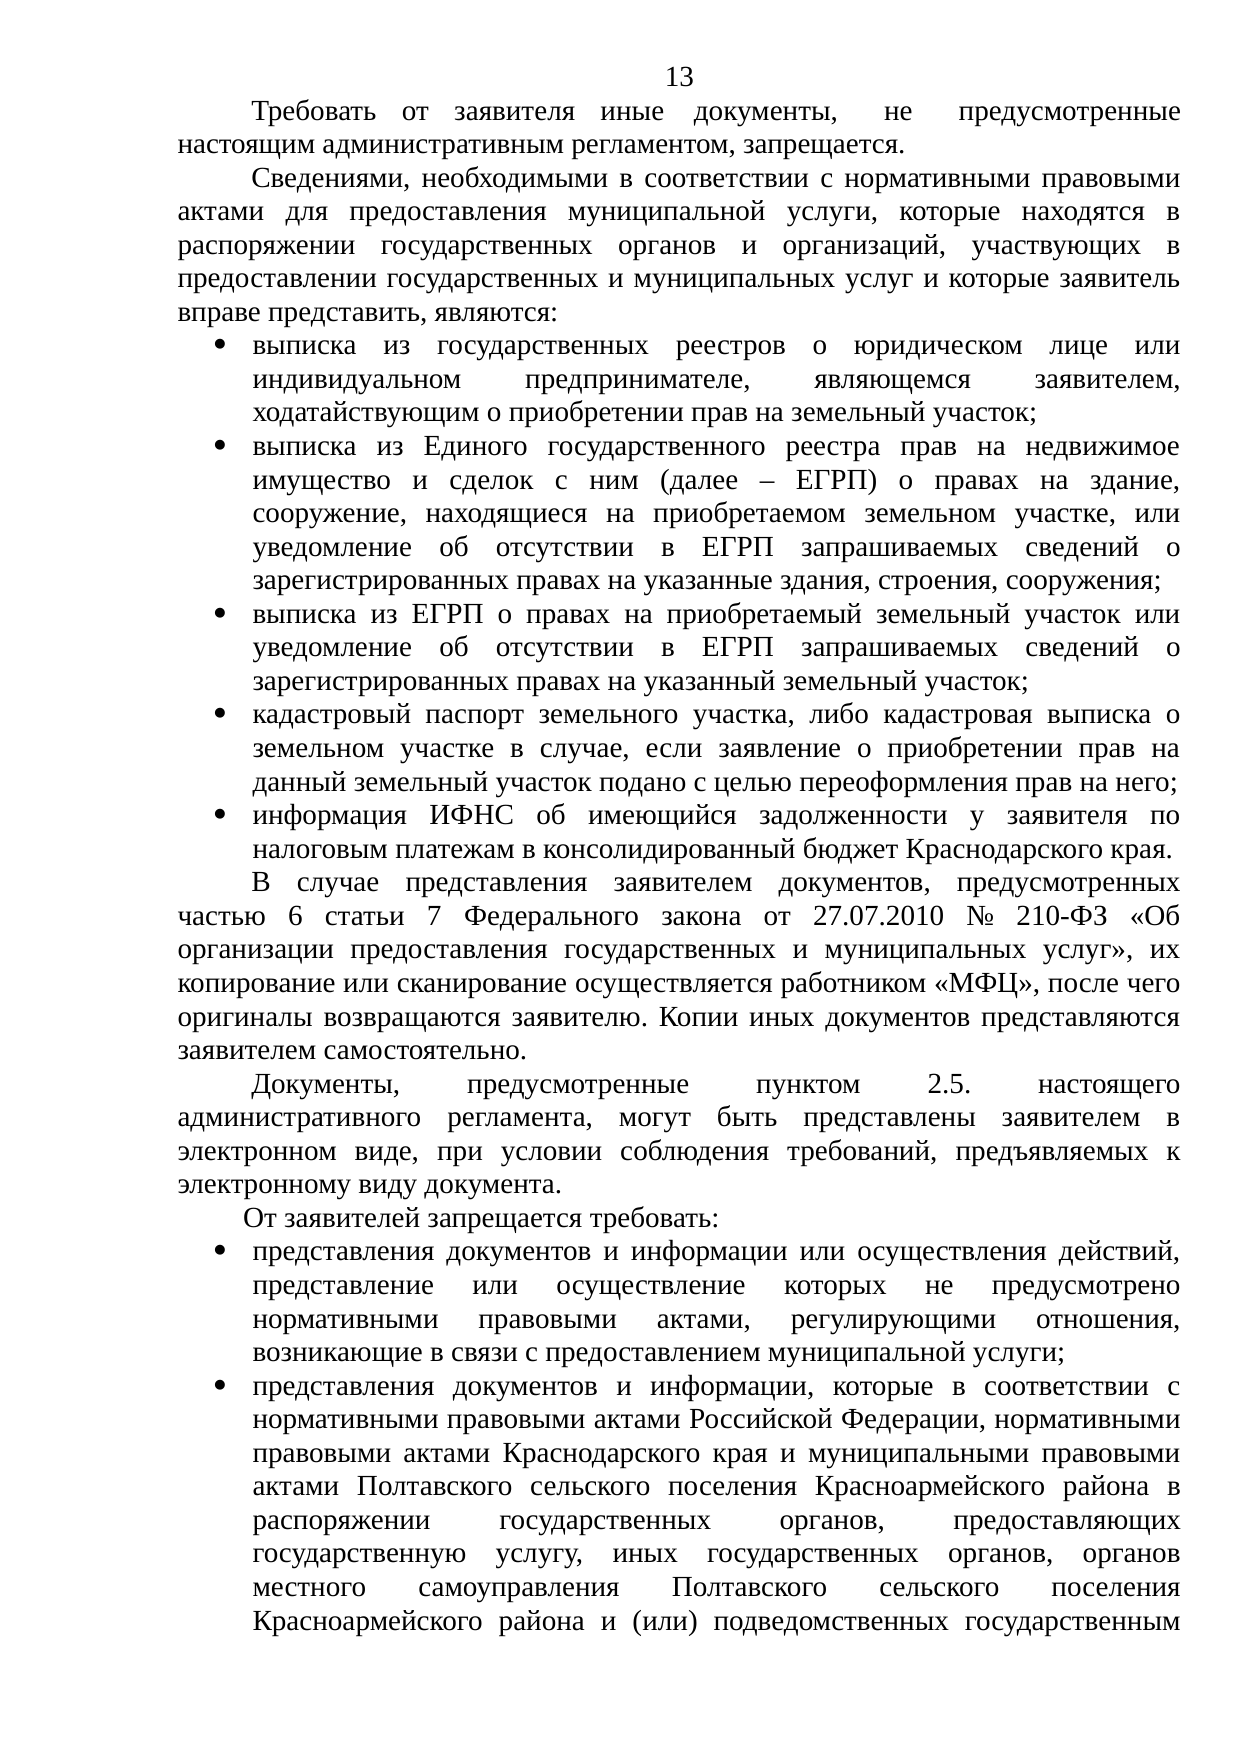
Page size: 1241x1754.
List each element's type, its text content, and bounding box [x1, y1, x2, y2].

text Сведениями, необходимыми в соответствии с нормативными правовыми актами для предоставления муниципальной услуги, которые находятся в распоряжении государственных органов и организаций, участвующих в предоставлении государственных и муниципальных услуг и которые заявитель вправе представить, являются: [177, 160, 1181, 327]
text Документы, предусмотренные пунктом 2.5. настоящего административного регламента, могут быть представлены заявителем в электронном виде, при условии соблюдения требований, предъявляемых к электронному виду документа. [177, 1066, 1181, 1200]
list выписка из ЕГРП о правах на приобретаемый земельный участок или уведомление об отсутствии в ЕГРП запрашиваемых сведений о зарегистрированных правах на указанный земельный участок; [215, 596, 1181, 697]
text От заявителей запрещается требовать: [177, 1200, 1181, 1233]
list выписка из государственных реестров о юридическом лице или индивидуальном предпринимателе, являющемся заявителем, ходатайствующим о приобретении прав на земельный участок; [215, 327, 1181, 428]
text В случае представления заявителем документов, предусмотренных частью 6 статьи 7 Федерального закона от 27.07.2010 № 210-ФЗ «Об организации предоставления государственных и муниципальных услуг», их копирование или сканирование осуществляется работником «МФЦ», после чего оригиналы возвращаются заявителю. Копии иных документов представляются заявителем самостоятельно. [177, 864, 1181, 1066]
list кадастровый паспорт земельного участка, либо кадастровая выписка о земельном участке в случае, если заявление о приобретении прав на данный земельный участок подано с целью переоформления прав на него; [215, 697, 1181, 797]
list представления документов и информации или осуществления действий, представление или осуществление которых не предусмотрено нормативными правовыми актами, регулирующими отношения, возникающие в связи с предоставлением муниципальной услуги; [215, 1233, 1181, 1368]
text Требовать от заявителя иные документы, не предусмотренные настоящим административным регламентом, запрещается. [177, 93, 1181, 160]
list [215, 1368, 1181, 1636]
list выписка из Единого государственного реестра прав на недвижимое имущество и сделок с ним (далее – ЕГРП) о правах на здание, сооружение, находящиеся на приобретаемом земельном участке, или уведомление об отсутствии в ЕГРП запрашиваемых сведений о зарегистрированных правах на указанные здания, строения, сооружения; [215, 428, 1181, 596]
list информация ИФНС об имеющийся задолженности у заявителя по налоговым платежам в консолидированный бюджет Краснодарского края. [215, 797, 1181, 864]
